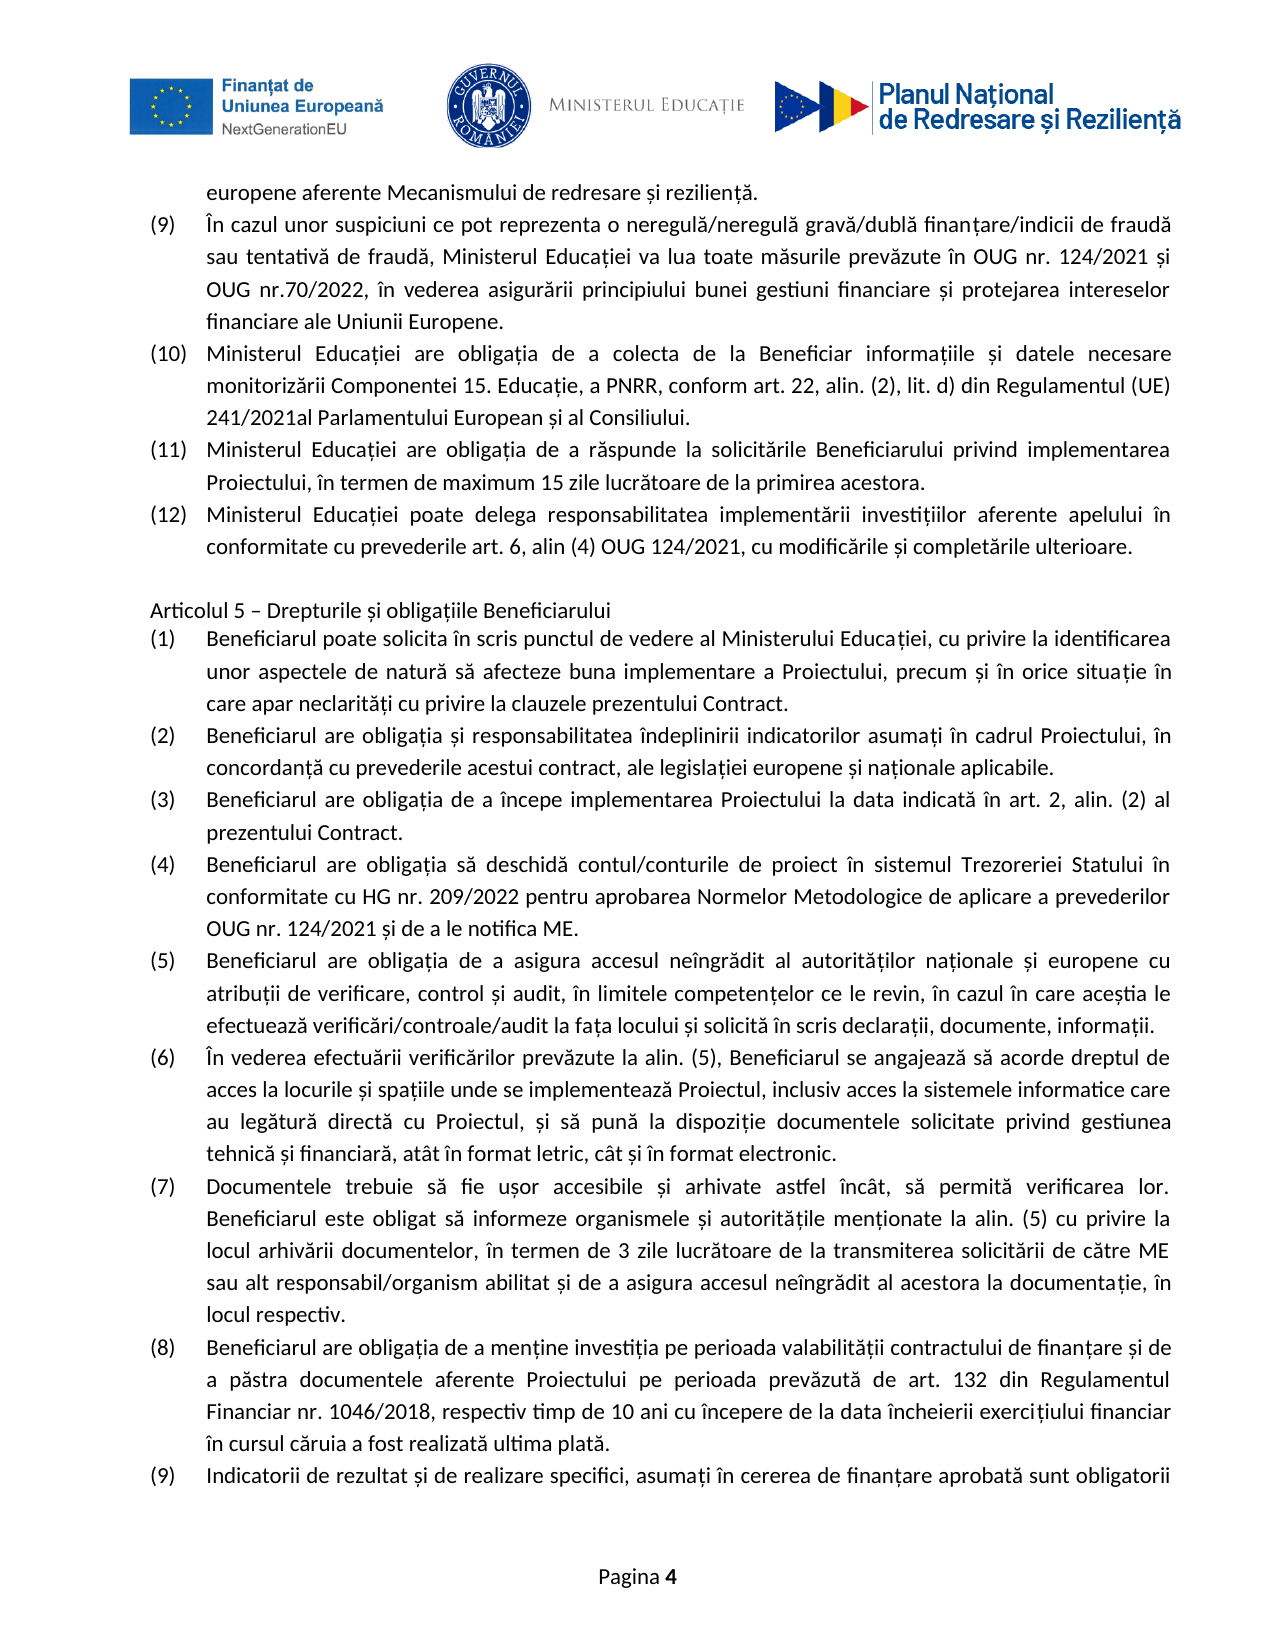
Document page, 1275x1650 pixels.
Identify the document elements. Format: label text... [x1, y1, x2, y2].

list În vederea efectuării verificărilor prevăzute la alin. (5), Beneficiarul se angajează să acorde dreptul de acces la locurile și spațiile unde se implementează Proiectul, inclusiv acces la sistemele informatice care au legătură directă cu Proiectul, și să pună la dispoziție documentele solicitate privind gestiunea tehnică și financiară, atât în format letric, cât și în format electronic. [150, 1043, 1172, 1168]
picture [768, 74, 1185, 140]
list Ministerul Educației are obligația de a răspunde la solicitările Beneficiarului privind implementarea Proiectului, în termen de maximum 15 zile lucrătoare de la primirea acestora. [150, 436, 1172, 496]
list Beneficiarul are obligația de a menține investiția pe perioada valabilității contractului de finanțare și de a păstra documentele aferente Proiectului pe perioada prevăzută de art. 132 din Regulamentul Financiar nr. 1046/2018, respectiv timp de 10 ani cu începere de la data încheierii exercițiului financiar în cursul căruia a fost realizată ultima plată. [150, 1333, 1172, 1457]
list În cazul unor suspiciuni ce pot reprezenta o neregulă/neregulă gravă/dublă finanțare/indicii de fraudă sau tentativă de fraudă, Ministerul Educației va lua toate măsurile prevăzute în OUG nr. 124/2021 și OUG nr.70/2022, în vederea asigurării principiului bunei gestiuni financiare și protejarea intereselor financiare ale Uniunii Europene. [150, 210, 1172, 335]
picture [445, 62, 746, 148]
list Ministerul Educației poate delega responsabilitatea implementării investițiilor aferente apelului în conformitate cu prevederile art. 6, alin (4) OUG 124/2021, cu modificările și completările ulterioare. [150, 500, 1172, 560]
list Beneficiarul are obligația să deschidă contul/conturile de proiect în sistemul Trezoreriei Statului în conformitate cu HG nr. 209/2022 pentru aprobarea Normelor Metodologice de aplicare a prevederilor OUG nr. 124/2021 și de a le notifica ME. [150, 850, 1172, 942]
list Beneficiarul are obligația de a asigura accesul neîngrădit al autorităților naționale și europene cu atribuții de verificare, control și audit, în limitele competențelor ce le revin, în cazul în care aceștia le efectuează verificări/controale/audit la fața locului și solicită în scris declarații, documente, informații. [150, 946, 1172, 1039]
text Articolul 5 – Drepturile și obligațiile Beneficiarului [150, 597, 1172, 624]
list Beneficiarul are obligația și responsabilitatea îndeplinirii indicatorilor asumați în cadrul Proiectului, în concordanță cu prevederile acestui contract, ale legislației europene și naționale aplicabile. [150, 721, 1172, 781]
list Beneficiarul poate solicita în scris punctul de vedere al Ministerului Educației, cu privire la identificarea unor aspectele de natură să afecteze buna implementare a Proiectului, precum și în orice situație în care apar neclarități cu privire la clauzele prezentului Contract. [150, 624, 1172, 717]
list Beneficiarul are obligația de a începe implementarea Proiectului la data indicată în art. 2, alin. (2) al prezentului Contract. [150, 786, 1172, 846]
list Documentele trebuie să fie ușor accesibile și arhivate astfel încât, să permită verificarea lor. Beneficiarul este obligat să informeze organismele și autoritățile menționate la alin. (5) cu privire la locul arhivării documentelor, în termen de 3 zile lucrătoare de la transmiterea solicitării de către ME sau alt responsabil/organism abilitat și de a asigura accesul neîngrădit al acestora la documentație, în locul respectiv. [150, 1172, 1172, 1328]
picture [127, 67, 384, 140]
list Ministerul Educației are obligația de a colecta de la Beneficiar informațiile și datele necesare monitorizării Componentei 15. Educație, a PNRR, conform art. 22, alin. (2), lit. d) din Regulamentul (UE) 241/2021al Parlamentului European și al Consiliului. [150, 339, 1172, 431]
